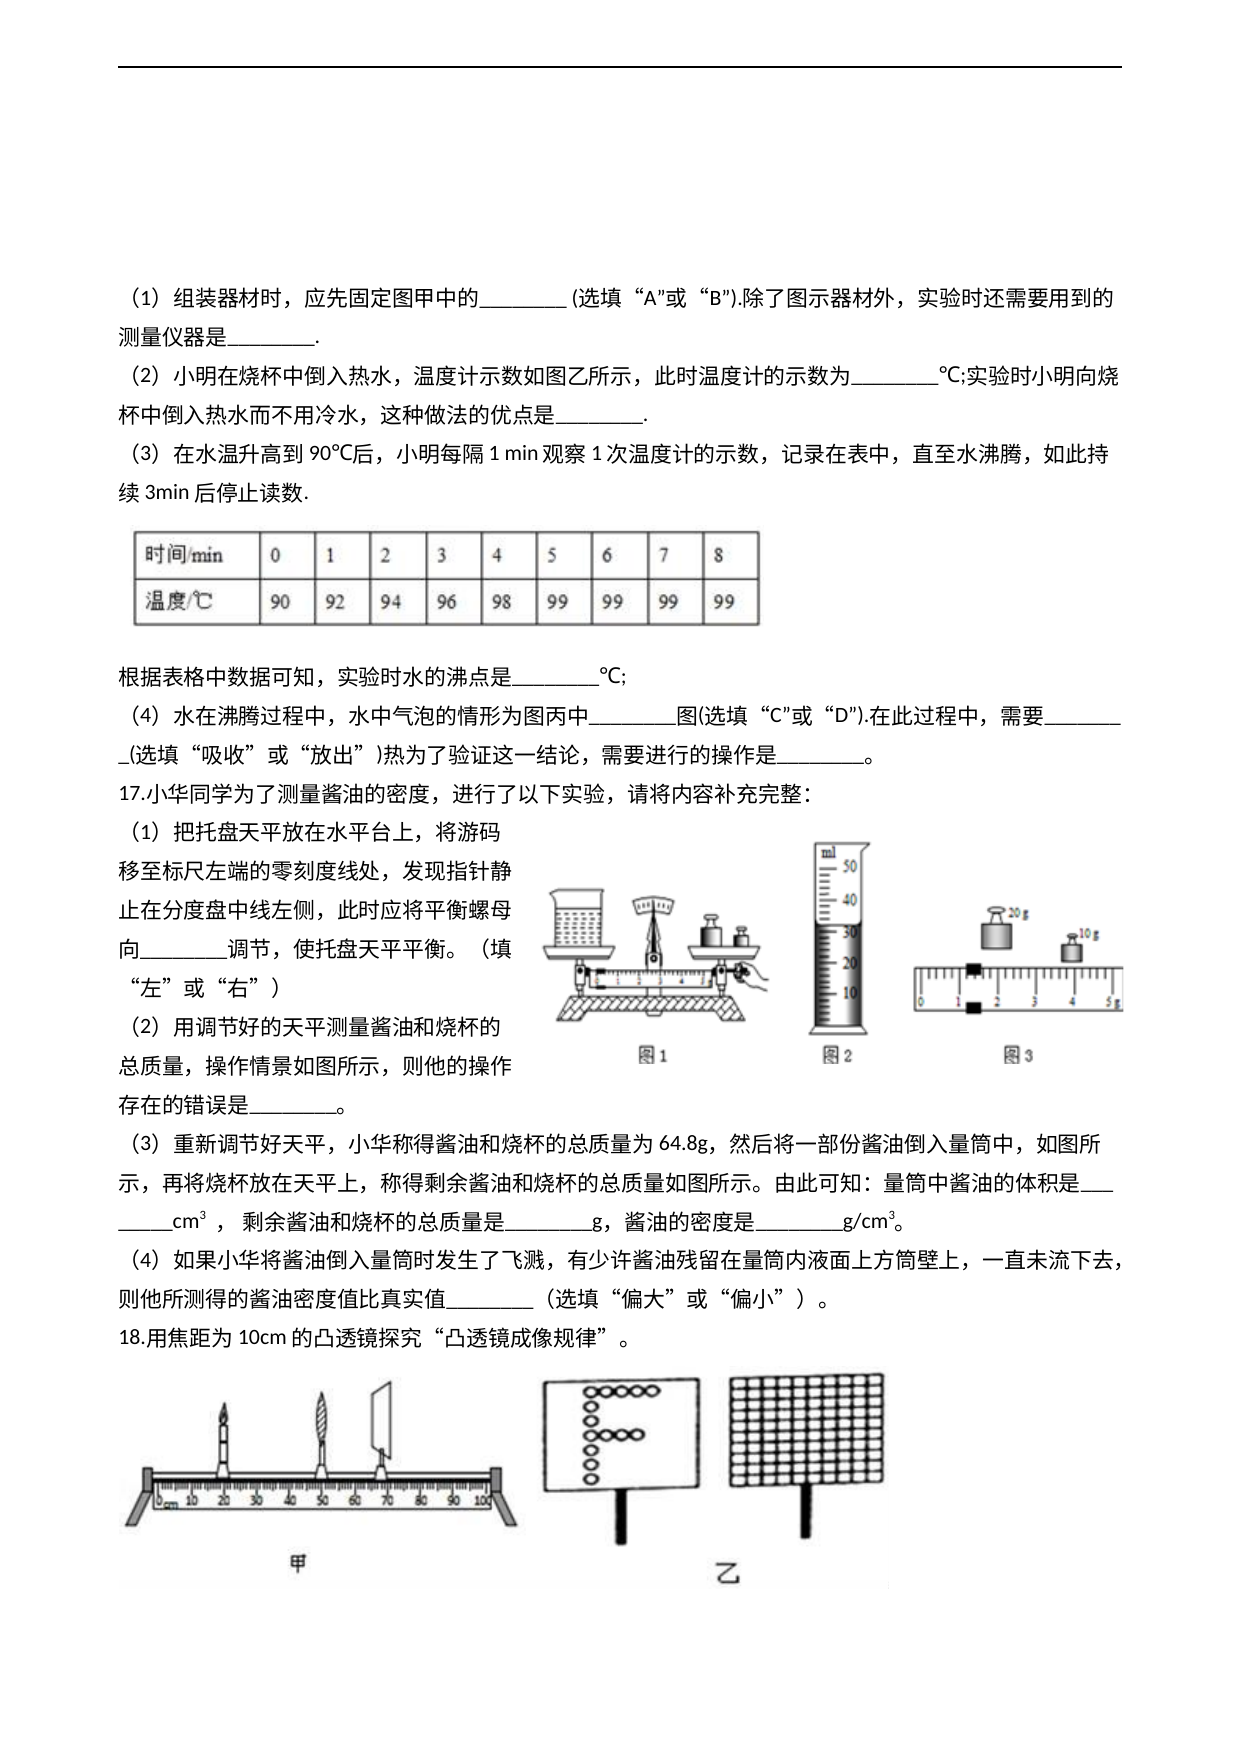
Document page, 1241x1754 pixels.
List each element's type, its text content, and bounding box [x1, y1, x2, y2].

text （3）重新调节好天平，小华称得酱油和烧杯的总质量为64.8g，然后将一部份酱油倒入量筒中，如图所示，再将烧杯放在天平上，称得剩余酱油和烧杯的总质量如图所示。由此可知：量筒中酱油的体积是________cm3 ， 剩余酱油和烧杯的总质量是________g，酱油的密度是________g/cm3。 [118, 1126, 1122, 1237]
picture [539, 840, 1124, 1064]
text （4）水在沸腾过程中，水中气泡的情形为图丙中________图(选填“C”或“D”).在此过程中，需要________(选填“吸收”或“放出”)热为了验证这一结论，需要进行的操作是________。 [118, 698, 1122, 770]
text （3）在水温升高到90℃后，小明每隔1 min观察1次温度计的示数，记录在表中，直至水沸腾，如此持续3min后停止读数. [118, 436, 1122, 508]
text （1）组装器材时，应先固定图甲中的________ (选填“A”或“B”).除了图示器材外，实验时还需要用到的测量仪器是________. [118, 281, 1122, 352]
picture [129, 525, 764, 631]
text （2）小明在烧杯中倒入热水，温度计示数如图乙所示，此时温度计的示数为________℃;实验时小明向烧杯中倒入热水而不用冷水，这种做法的优点是________. [118, 358, 1122, 430]
text （1）把托盘天平放在水平台上，将游码移至标尺左端的零刻度线处，发现指针静止在分度盘中线左侧，此时应将平衡螺母向________调节，使托盘天平平衡。（填“左”或“右”） [118, 815, 1122, 1003]
text （4）如果小华将酱油倒入量筒时发生了飞溅，有少许酱油残留在量筒内液面上方筒壁上，一直未流下去，则他所测得的酱油密度值比真实值________（选填“偏大”或“偏小”）。 [118, 1243, 1122, 1314]
text 17.小华同学为了测量酱油的密度，进行了以下实验，请将内容补充完整： [118, 776, 1122, 809]
picture [118, 1366, 889, 1589]
text 18.用焦距为10cm的凸透镜探究“凸透镜成像规律”。 [118, 1321, 1122, 1353]
text 根据表格中数据可知，实验时水的沸点是________℃; [118, 660, 1122, 692]
text （2）用调节好的天平测量酱油和烧杯的总质量，操作情景如图所示，则他的操作存在的错误是________。 [118, 1009, 1122, 1120]
